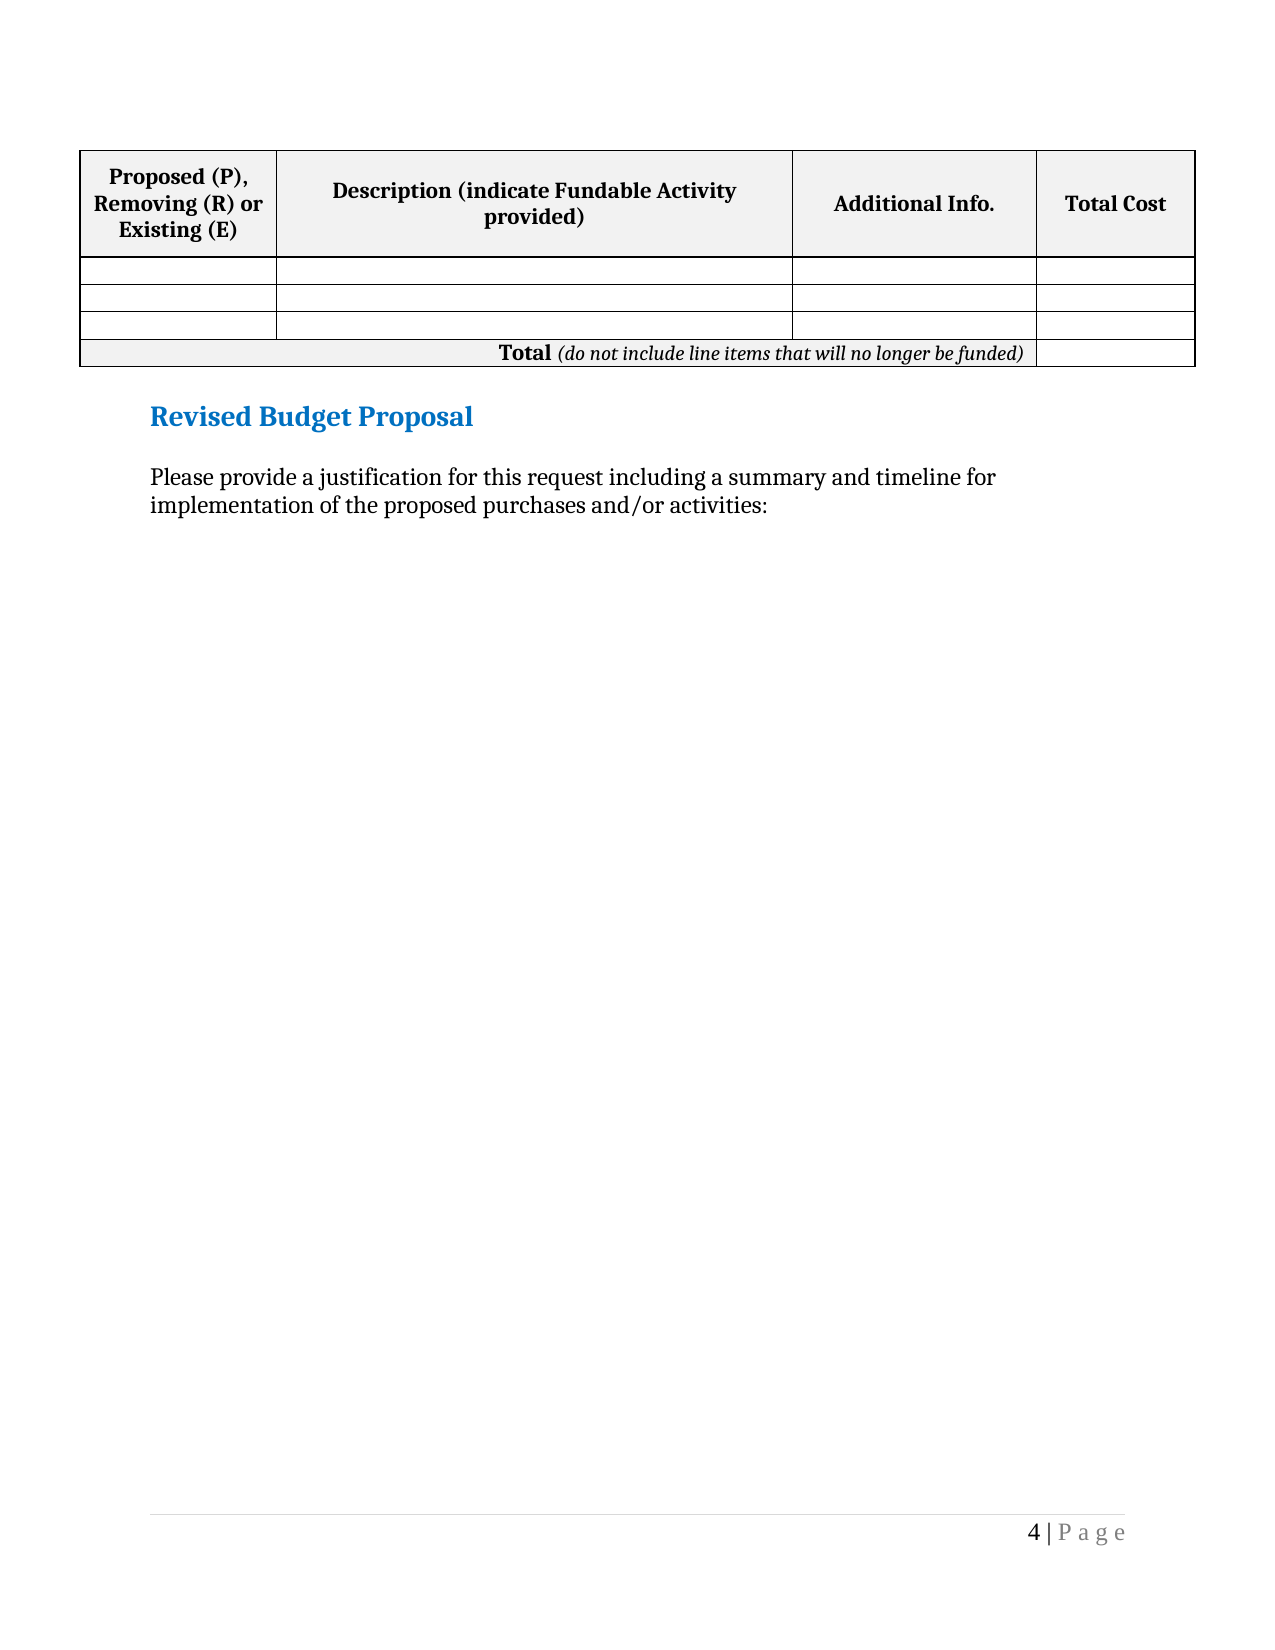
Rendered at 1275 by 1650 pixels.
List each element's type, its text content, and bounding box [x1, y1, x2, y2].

table_cell Proposed (P), Removing (R) or Existing (E) [81, 151, 276, 256]
table_cell Total (do not include line items that will no longer be funded) [81, 340, 1036, 366]
text Please provide a justification for this request including a summary and timeline for implementation of the proposed purchases and/or activities: [150, 462, 1125, 520]
table_cell [277, 258, 792, 284]
table_cell [1037, 312, 1194, 339]
table_cell [81, 285, 276, 311]
text Revised Budget Proposal [150, 400, 1125, 434]
table_cell [81, 258, 276, 284]
table_cell [793, 258, 1036, 284]
table_cell [1037, 340, 1194, 366]
table_cell [1037, 285, 1194, 311]
table_cell Total Cost [1037, 151, 1194, 256]
table_cell [1037, 258, 1194, 284]
table_cell [793, 312, 1036, 339]
table_cell Description (indicate Fundable Activity provided) [277, 151, 792, 256]
table_cell Additional Info. [793, 151, 1036, 256]
table_cell [793, 285, 1036, 311]
table_cell [277, 312, 792, 339]
table_cell [277, 285, 792, 311]
table_cell [81, 312, 276, 339]
